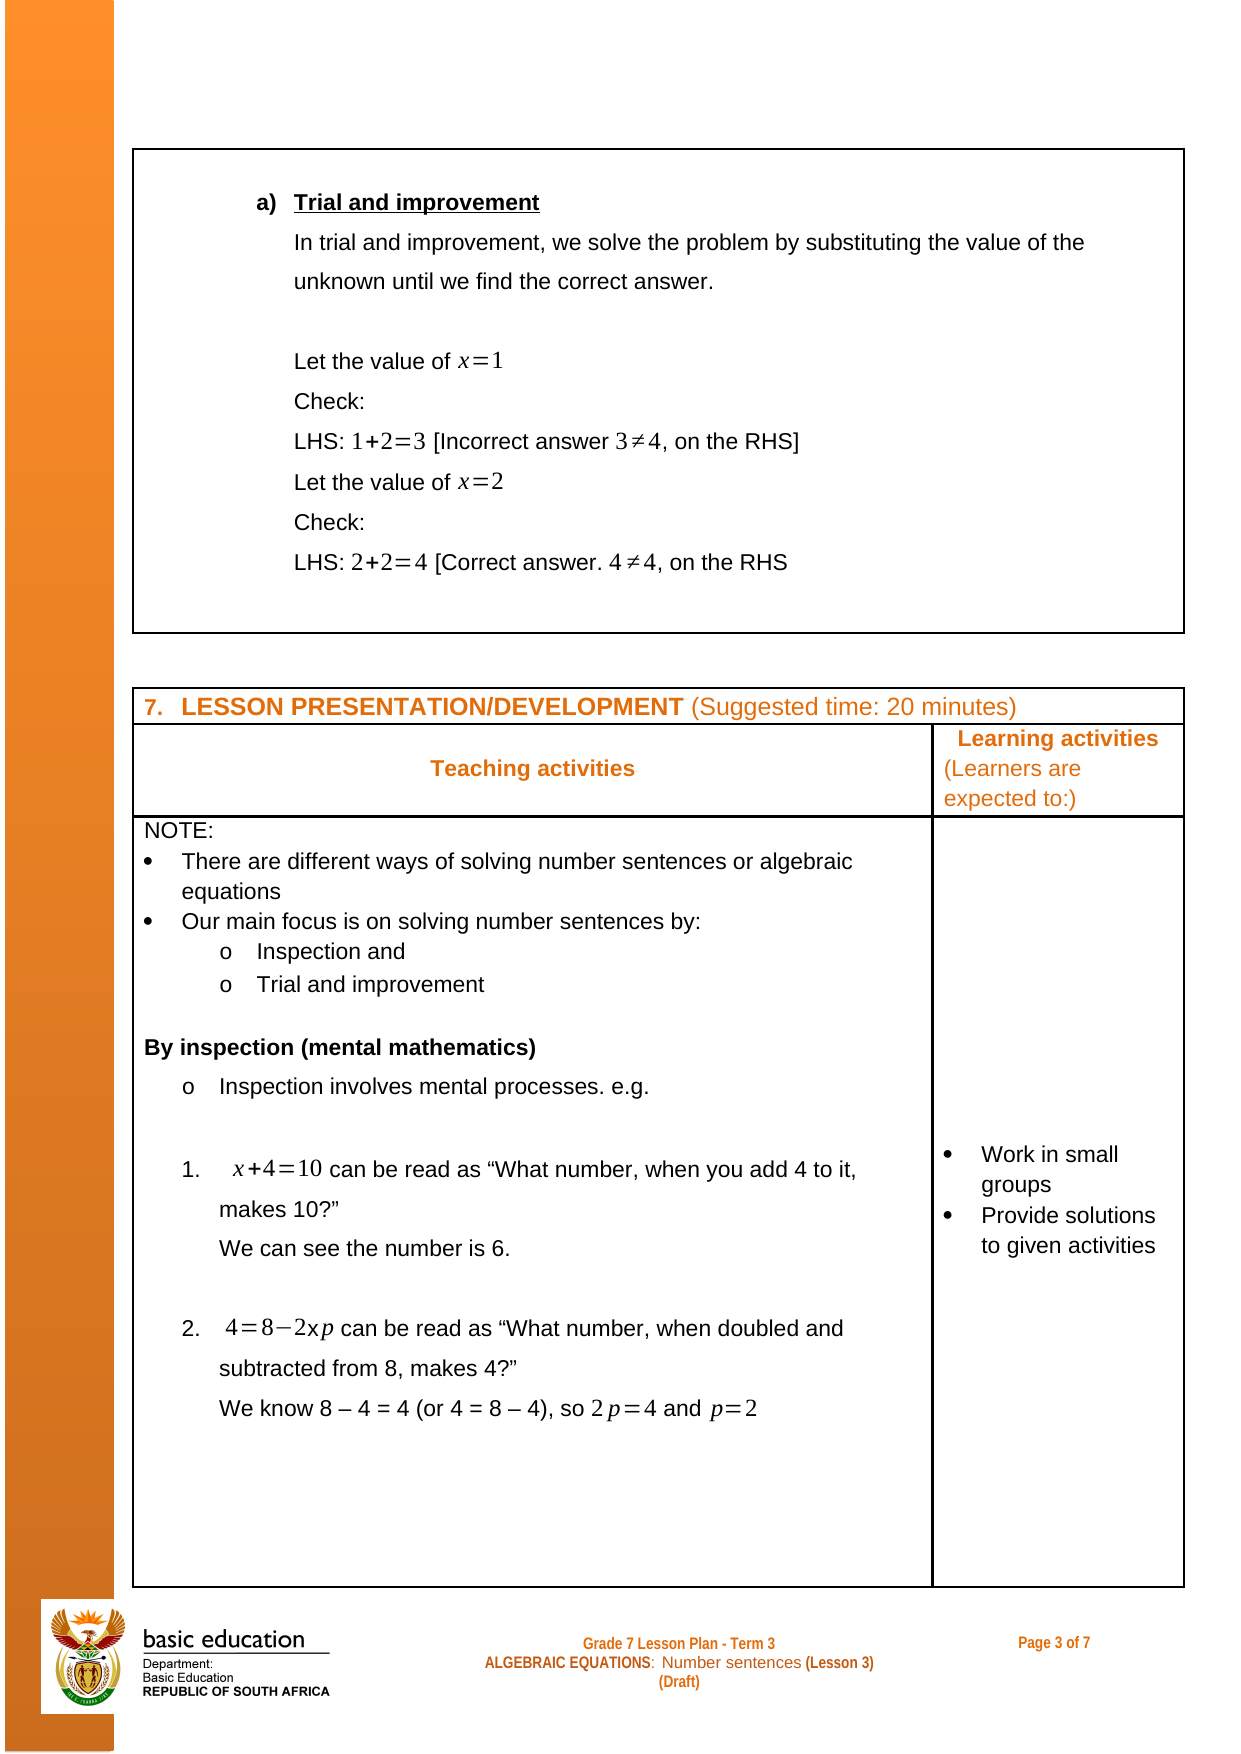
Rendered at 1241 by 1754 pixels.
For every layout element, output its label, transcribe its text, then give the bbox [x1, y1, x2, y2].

table_cell NOTE: There are different ways of solving number sentences or algebraic equations Our main focus is on solving number sentences by: Inspection and Trial and improvement By inspection (mental mathematics) Inspection involves mental processes. e.g. can be read as “What number, when you add 4 to it, makes 10?” We can see the number is 6. x can be read as “What number, when doubled and subtracted from 8, makes 4?” We know 8 – 4 = 4 (or 4 = 8 – 4), so and [134, 818, 931, 1586]
table_cell Teaching activities [134, 725, 931, 815]
table_cell Work in small groups Provide solutions to given activities [934, 818, 1183, 1586]
table_cell Learning activities (Learners are expected to:) [934, 725, 1183, 815]
table_header LESSON PRESENTATION/DEVELOPMENT (Suggested time: 20 minutes) [134, 689, 1183, 723]
picture [41, 1599, 339, 1714]
